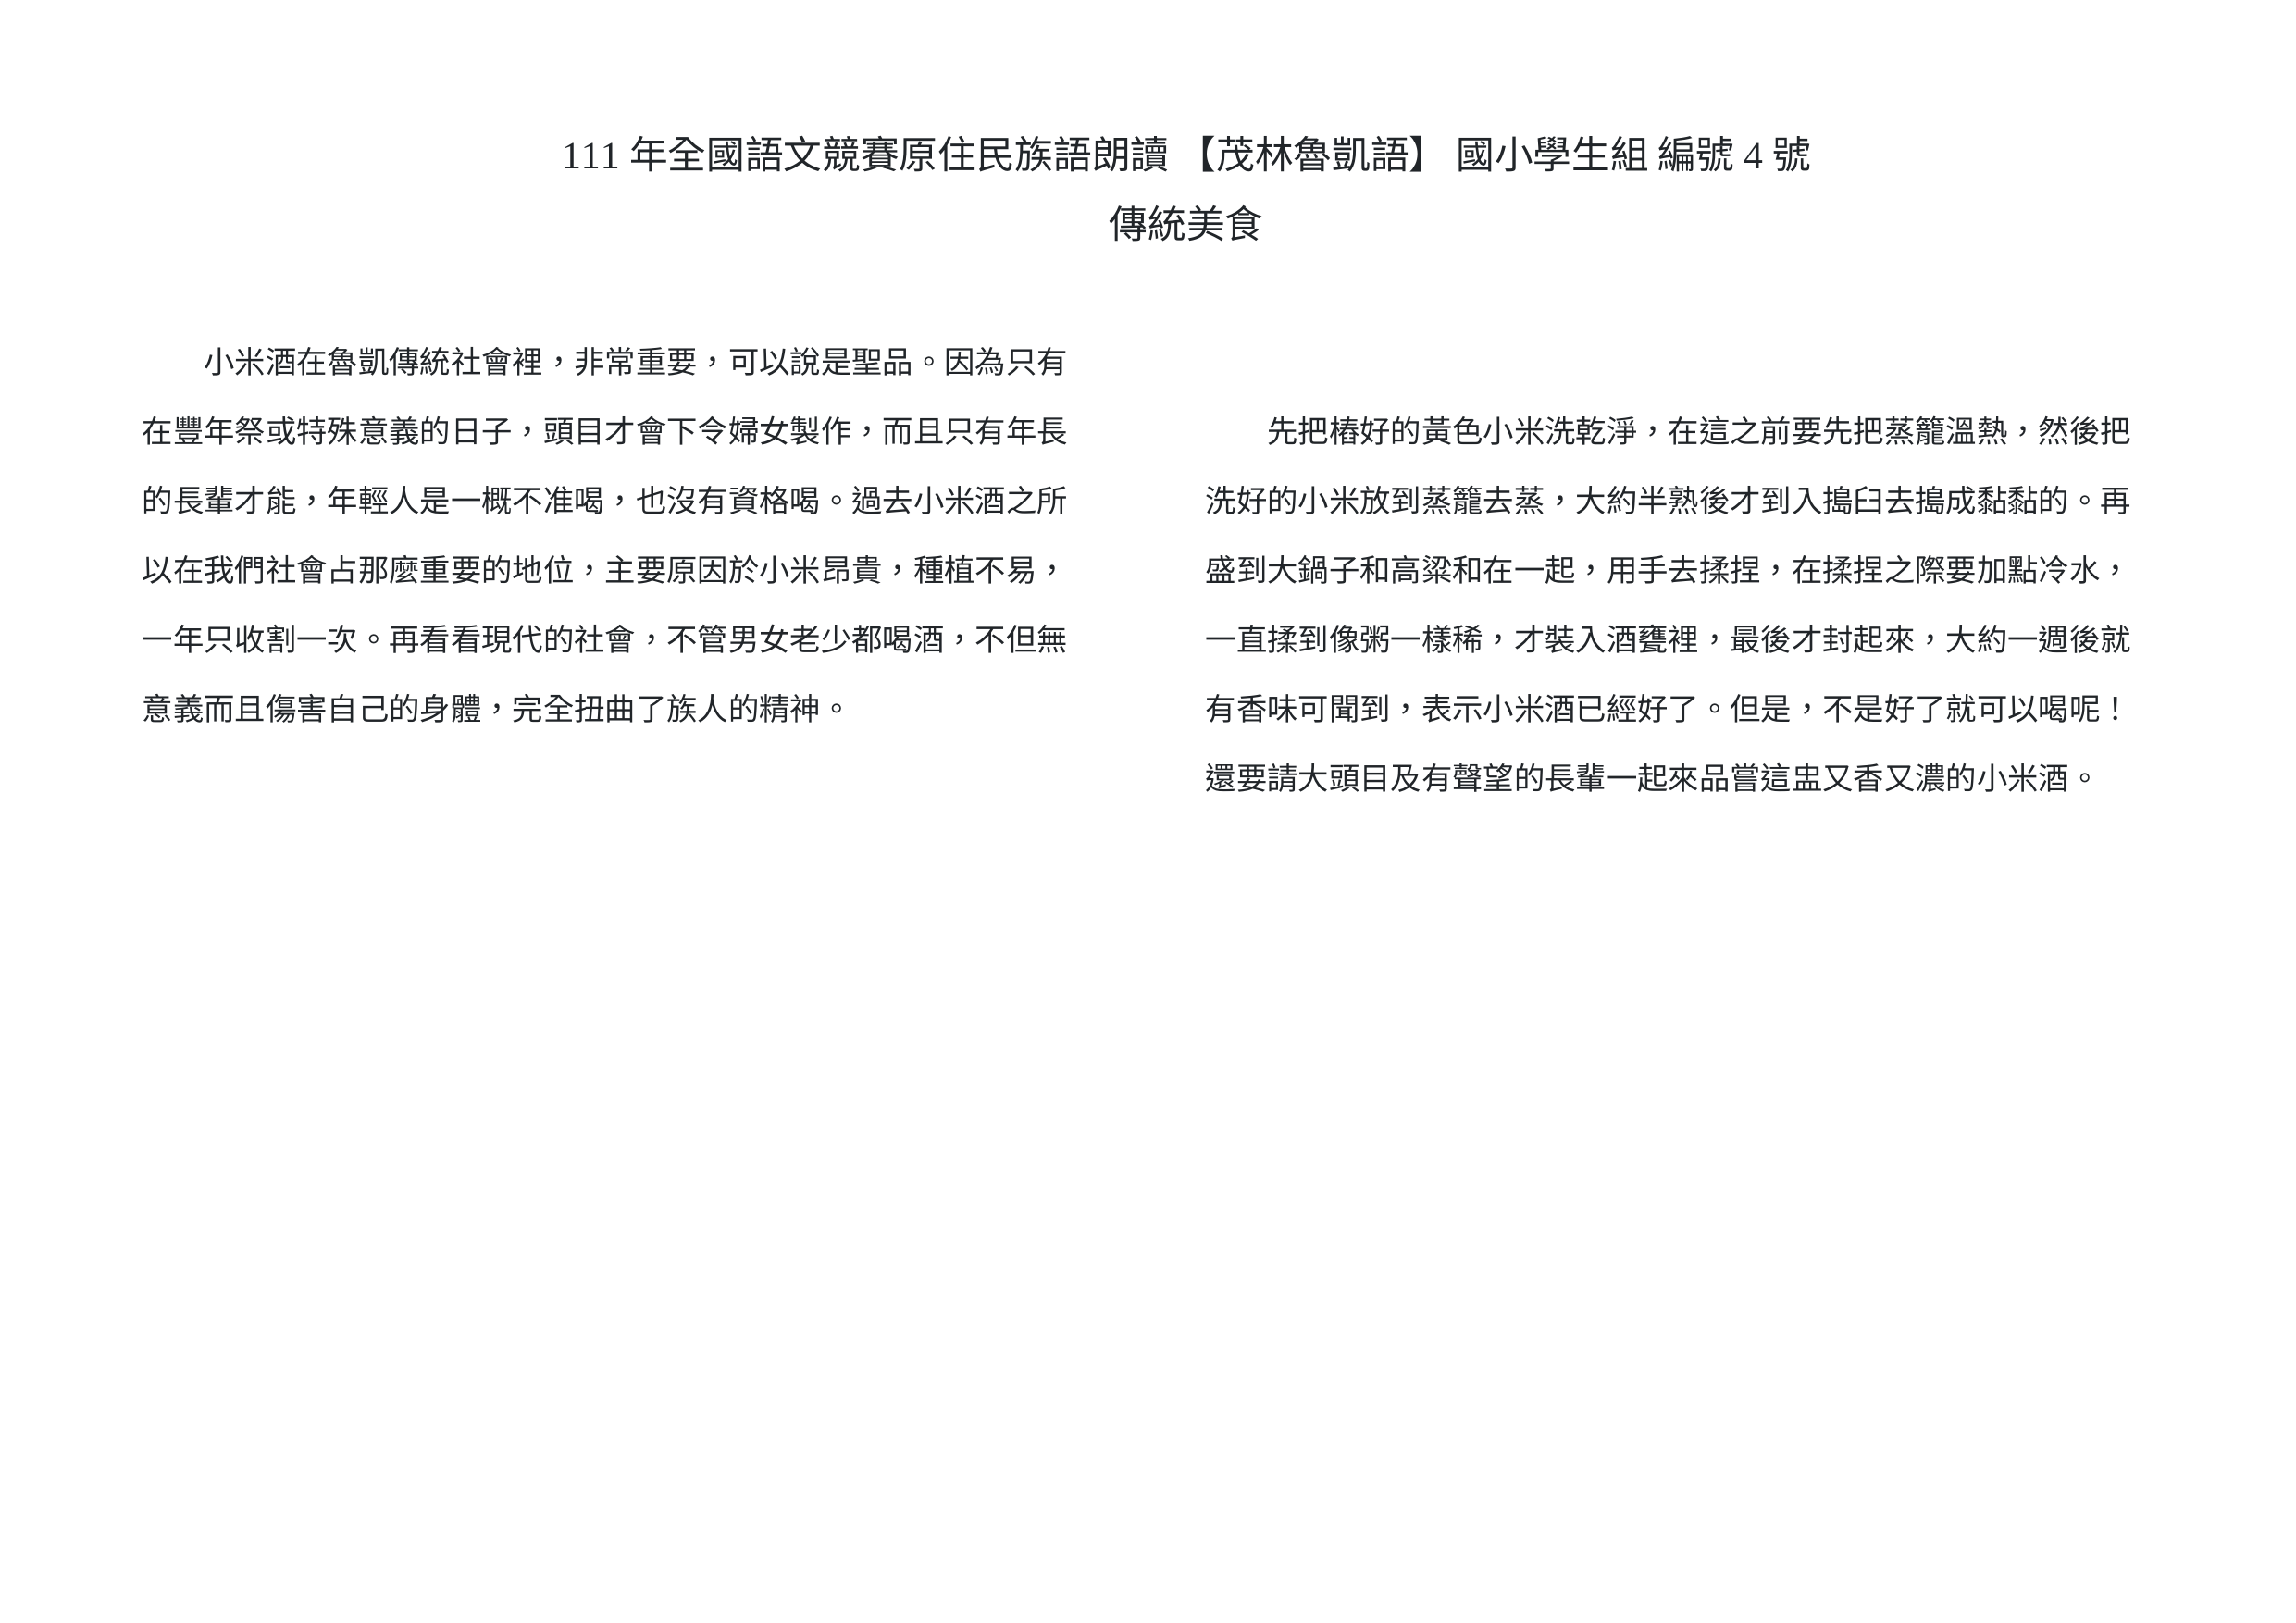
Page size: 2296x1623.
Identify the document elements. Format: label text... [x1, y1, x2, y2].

text 111 年全國語文競賽原住民族語朗讀 【茂林魯凱語】 國小學生組 編號 4 號 [142, 118, 2153, 187]
text 先把樁好的黃色小米洗乾淨，在這之前要先把蒸籠溫熱，然後把洗好的小米放到蒸籠去蒸，大約半熟後才到入搗臼去搗成黏黏的。再盛到大鍋子和高粱和在一起，用手去揉捏，在揉捏之際要加點冷水，一直揉到像粥一樣稀，才裝入酒甕裡，最後才封起來，大約一週後就有香味可聞到，表示小米酒已經好了。但是，不是好了就可以喝呢！還要請大頭目及有聲望的長輩一起來品嘗這盅又香又濃的小米酒。 [1206, 395, 2153, 812]
text 傳統美食 [142, 187, 2153, 256]
text 小米酒在魯凱傳統社會裡，非常重要，可以說是聖品。因為只有在豐年祭或特殊意義的日子，頭目才會下令婦女製作，而且只有年長的長輩才能，年輕人是一概不准喝，也沒有資格喝。過去小米酒之所以在我們社會占那麼重要的地位，主要原因於小米昂貴，種植不易，一年只收割一次。再看看現代的社會，不管男女老少都喝酒，不但無意義而且傷害自己的身體，完全扭曲了族人的精神。 [142, 326, 1090, 742]
